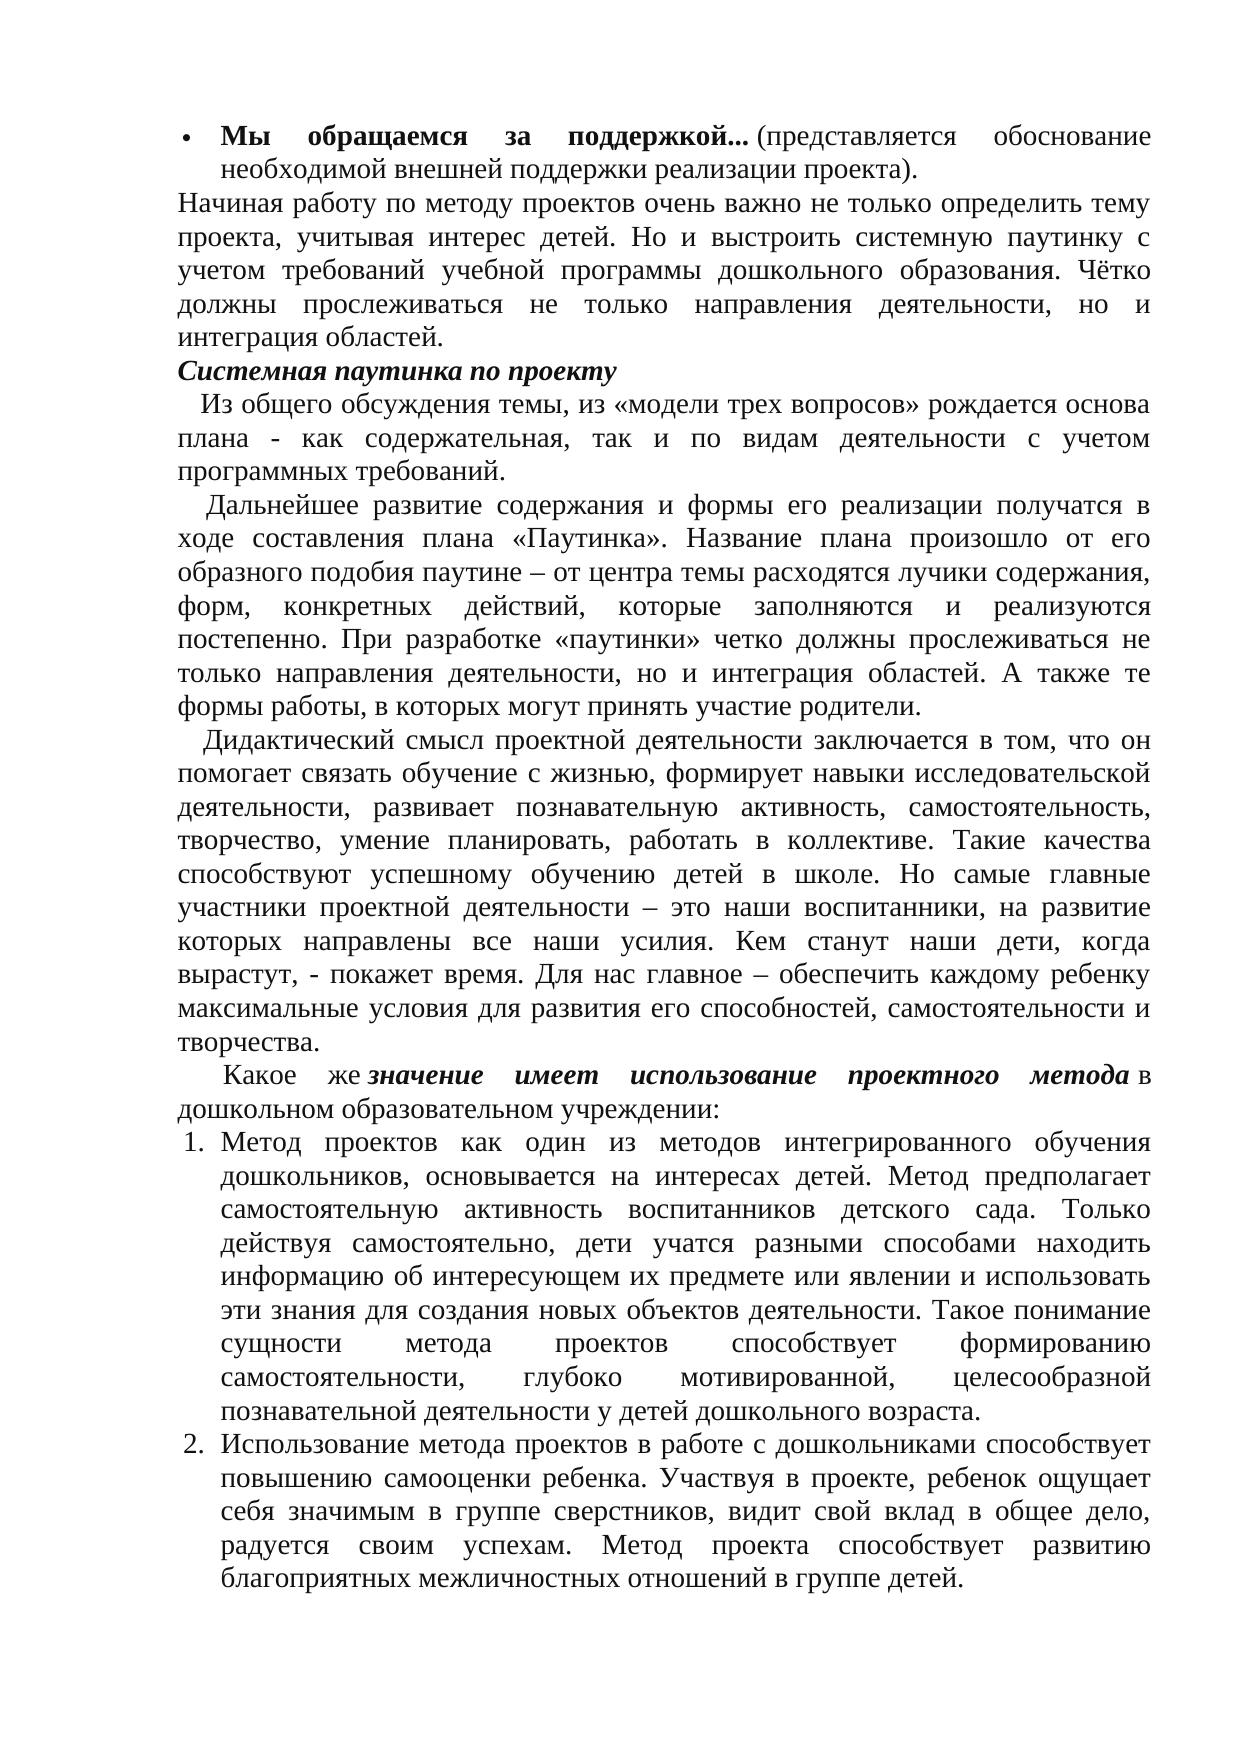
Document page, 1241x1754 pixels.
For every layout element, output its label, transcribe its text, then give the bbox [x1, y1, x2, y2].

list Мы обращаемся за поддержкой... (представляется обоснование необходимой внешней поддержки реализации проекта). [183, 118, 1152, 185]
text Из общего обсуждения темы, из «модели трех вопросов» рождается основа плана - как содержательная, так и по видам деятельности с учетом программных требований. [177, 386, 1152, 487]
list Использование метода проектов в работе с дошкольниками способствует повышению самооценки ребенка. Участвуя в проекте, ребенок ощущает себя значимым в группе сверстников, видит свой вклад в общее дело, радуется своим успехам. Метод проекта способствует развитию благоприятных межличностных отношений в группе детей. [183, 1426, 1152, 1594]
text Начиная работу по методу проектов очень важно не только определить тему проекта, учитывая интерес детей. Но и выстроить системную паутинку с учетом требований учебной программы дошкольного образования. Чётко должны прослеживаться не только направления деятельности, но и интеграция областей. [177, 185, 1152, 353]
list Метод проектов как один из методов интегрированного обучения дошкольников, основывается на интересах детей. Метод предполагает самостоятельную активность воспитанников детского сада. Только действуя самостоятельно, дети учатся разными способами находить информацию об интересующем их предмете или явлении и использовать эти знания для создания новых объектов деятельности. Такое понимание сущности метода проектов способствует формированию самостоятельности, глубоко мотивированной, целесообразной познавательной деятельности у детей дошкольного возраста. [183, 1124, 1152, 1426]
text Системная паутинка по проекту [177, 353, 1152, 386]
text Дальнейшее развитие содержания и формы его реализации получатся в ходе составления плана «Паутинка». Название плана произошло от его образного подобия паутине – от центра темы расходятся лучики содержания, форм, конкретных действий, которые заполняются и реализуются постепенно. При разработке «паутинки» четко должны прослеживаться не только направления деятельности, но и интеграция областей. А также те формы работы, в которых могут принять участие родители. [177, 487, 1152, 722]
text Дидактический смысл проектной деятельности заключается в том, что он помогает связать обучение с жизнью, формирует навыки исследовательской деятельности, развивает познавательную активность, самостоятельность, творчество, умение планировать, работать в коллективе. Такие качества способствуют успешному обучению детей в школе. Но самые главные участники проектной деятельности – это наши воспитанники, на развитие которых направлены все наши усилия. Кем станут наши дети, когда вырастут, - покажет время. Для нас главное – обеспечить каждому ребенку максимальные условия для развития его способностей, самостоятельности и творчества. [177, 722, 1152, 1057]
text Какое же значение имеет использование проектного метода в дошкольном образовательном учреждении: [177, 1057, 1152, 1124]
